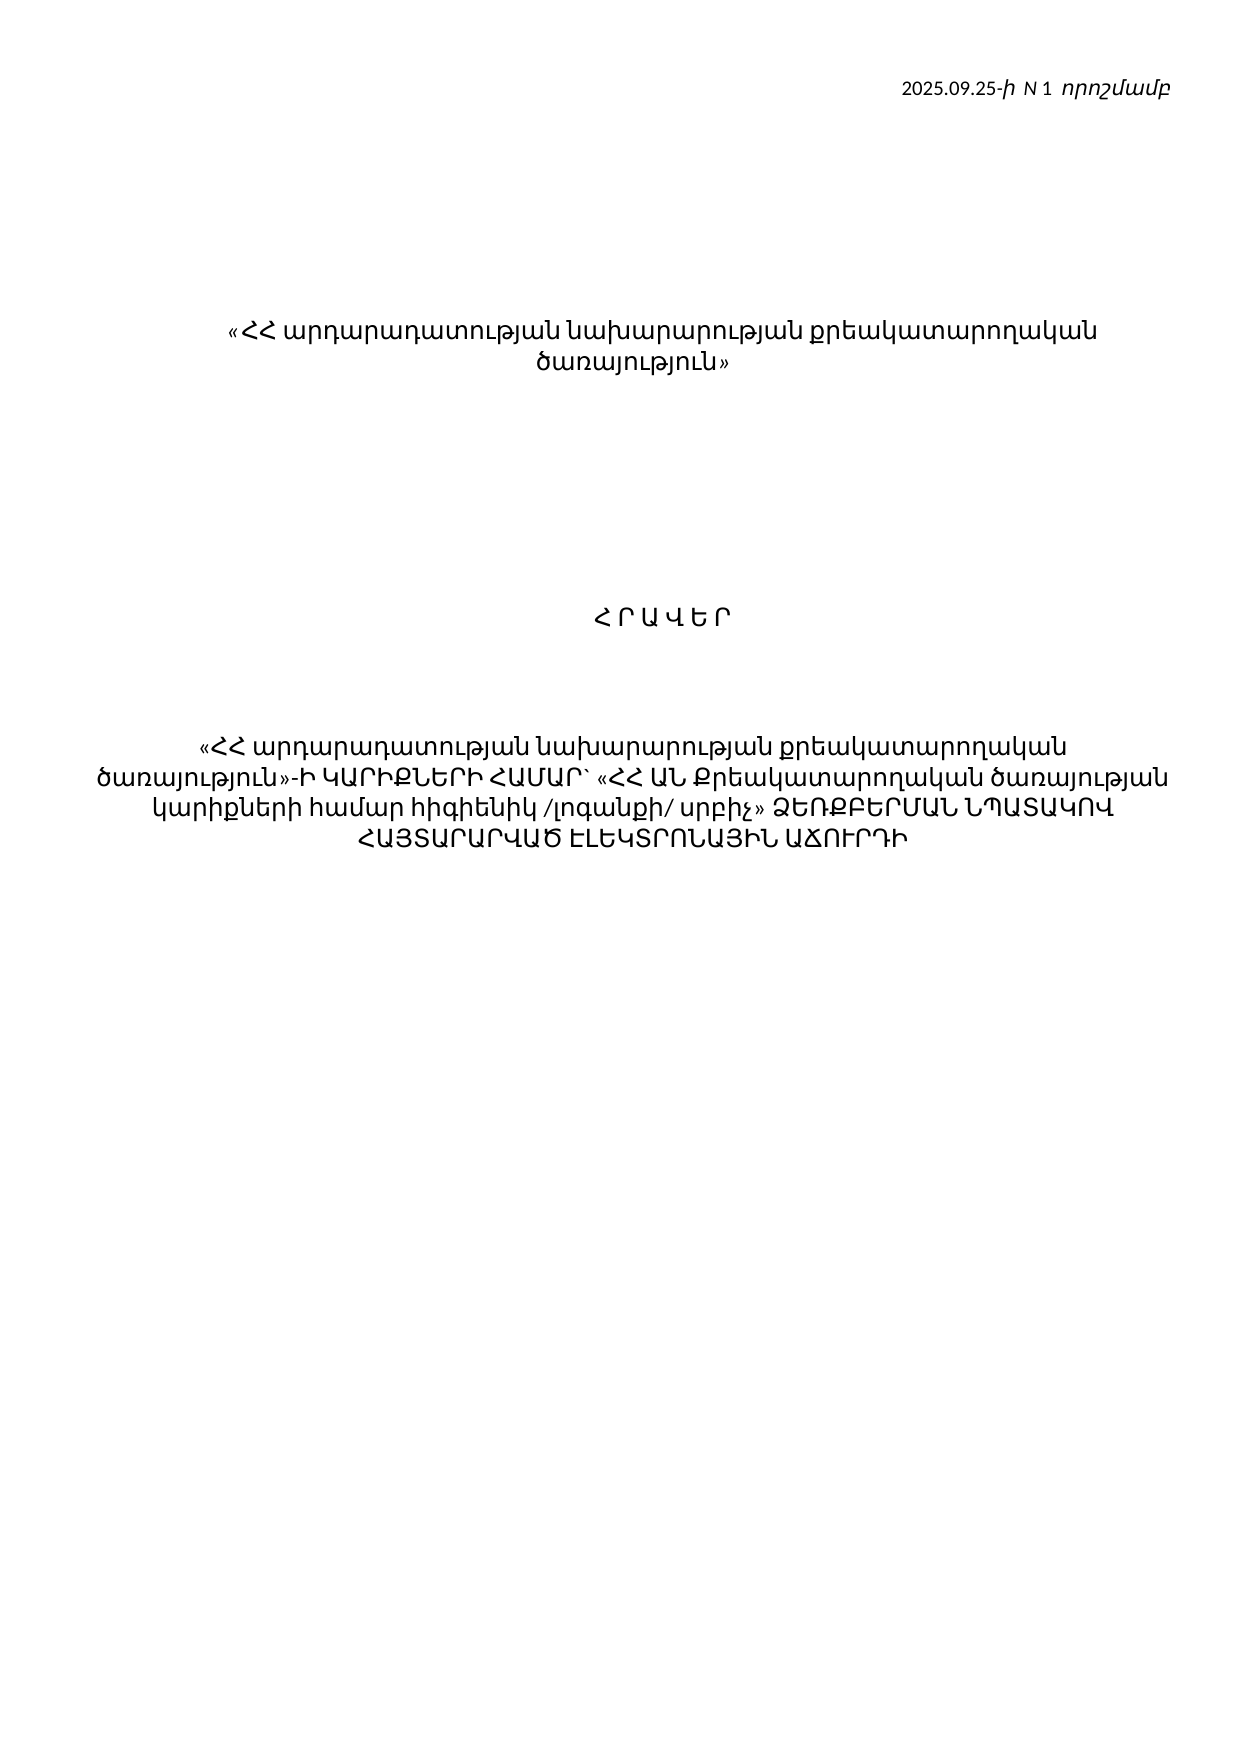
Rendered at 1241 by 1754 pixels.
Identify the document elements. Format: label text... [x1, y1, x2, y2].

text Հ Ր Ա Վ Ե Ր [94, 602, 1172, 633]
text « ՀՀ արդարադատության նախարարության քրեակատարողական ծառայություն» [94, 316, 1172, 377]
text «ՀՀ արդարադատության նախարարության քրեակատարողական ծառայություն»-Ի ԿԱՐԻՔՆԵՐԻ ՀԱՄԱՐ` «ՀՀ ԱՆ Քրեակատարողական ծառայության կարիքների համար հիգիենիկ /լոգանքի/ սրբիչ» ՁԵՌՔԲԵՐՄԱՆ ՆՊԱՏԱԿՈՎ ՀԱՅՏԱՐԱՐՎԱԾ ԷԼԵԿՏՐՈՆԱՅԻՆ ԱՃՈՒՐԴԻ [94, 731, 1172, 853]
text 2025.09.25 -ի N 1 որոշմամբ [94, 75, 1171, 100]
